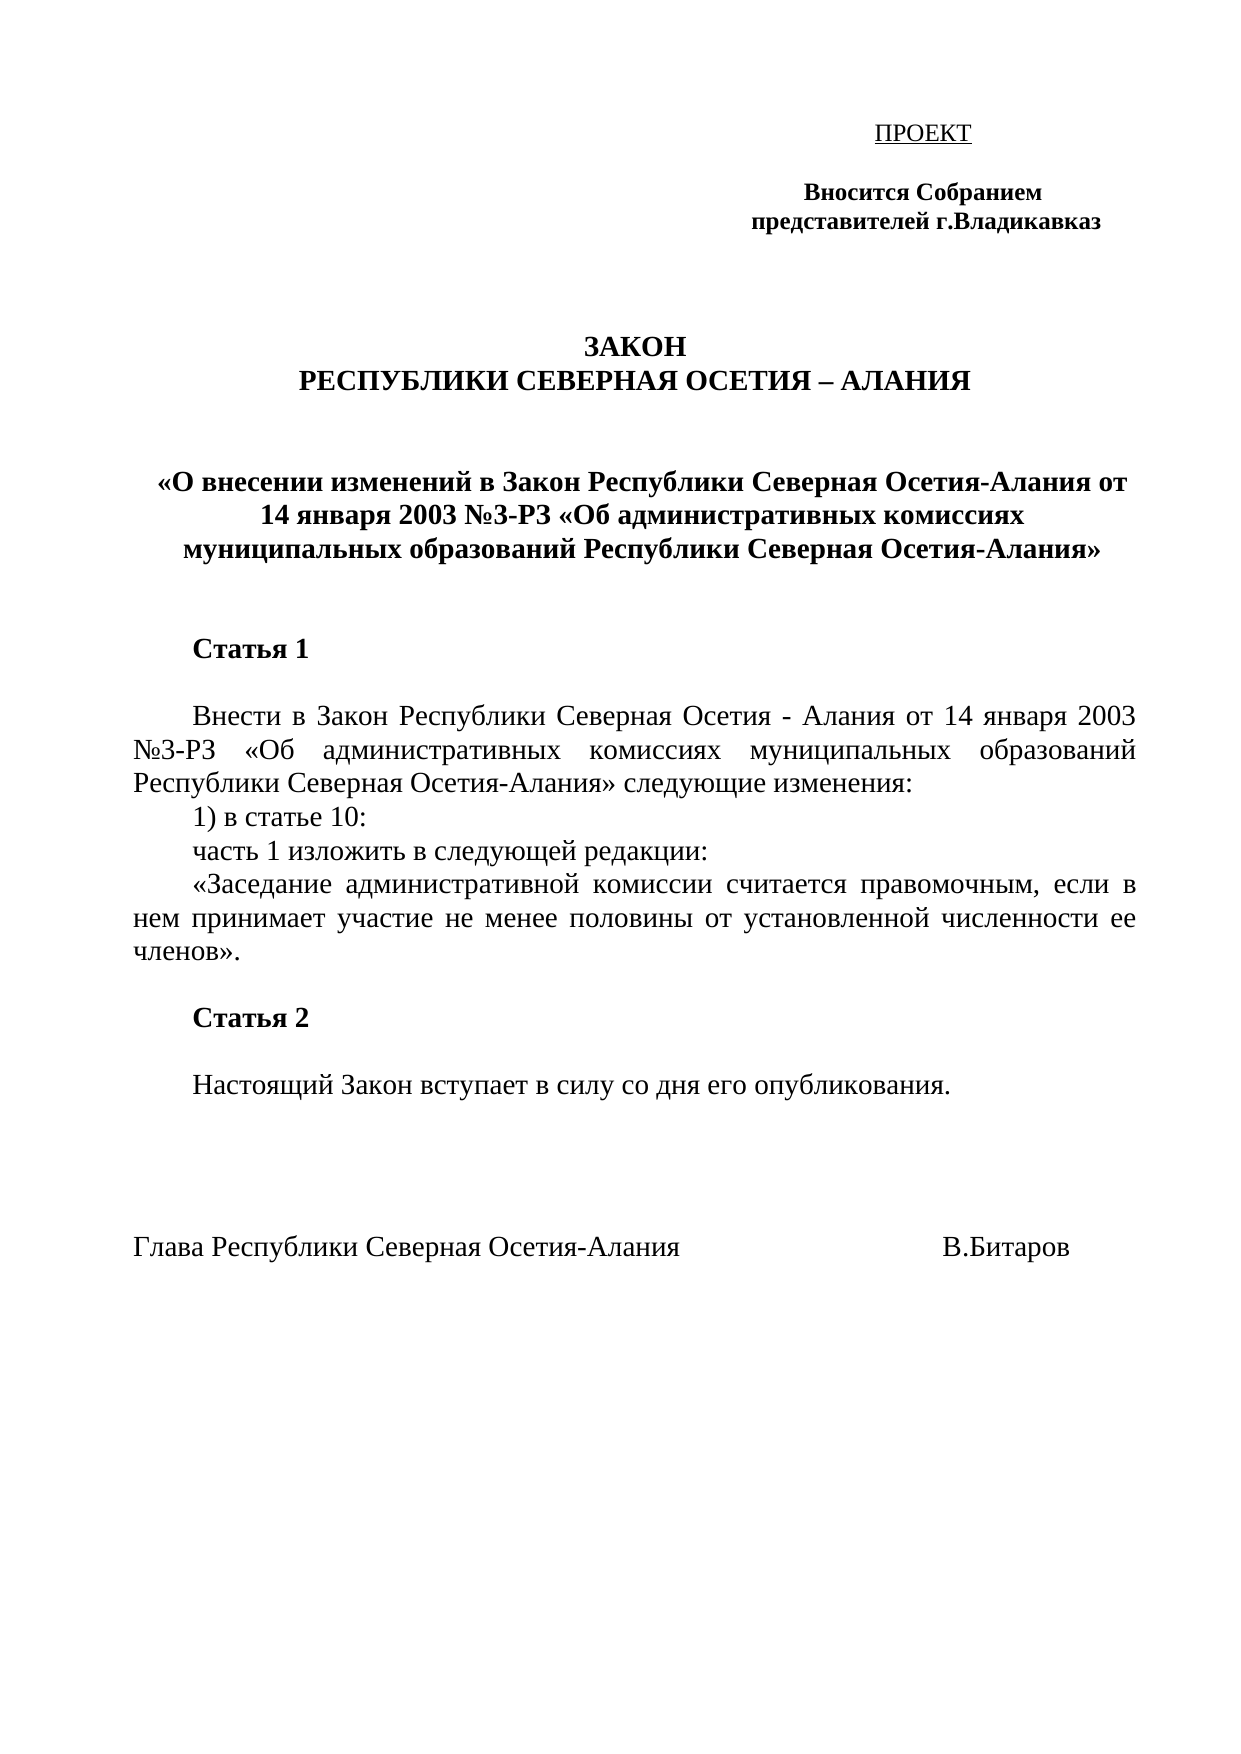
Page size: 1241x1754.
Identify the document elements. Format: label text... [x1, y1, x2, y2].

text ЗАКОН [133, 329, 1137, 363]
text Статья 2 [133, 1000, 1137, 1034]
text РЕСПУБЛИКИ СЕВЕРНАЯ ОСЕТИЯ – АЛАНИЯ [133, 363, 1137, 397]
text Настоящий Закон вступает в силу со дня его опубликования. [133, 1067, 1137, 1101]
text Вносится Собранием [709, 177, 1137, 206]
text часть 1 изложить в следующей редакции: [133, 833, 1137, 866]
text Внести в Закон Республики Северная Осетия - Алания от 14 января 2003 №3-РЗ «Об административных комиссиях муниципальных образований Республики Северная Осетия-Алания» следующие изменения: [133, 698, 1137, 799]
text ПРОЕКТ [709, 118, 1137, 147]
text «О внесении изменений в Закон Республики Северная Осетия-Алания от 14 января 2003 №3-РЗ «Об административных комиссиях муниципальных образований Республики Северная Осетия-Алания» [148, 464, 1137, 564]
text Статья 1 [133, 631, 1137, 665]
text 1) в статье 10: [133, 799, 1137, 833]
text Глава Республики Северная Осетия-Алания В.Битаров [133, 1229, 1137, 1263]
text «Заседание административной комиссии считается правомочным, если в нем принимает участие не менее половины от установленной численности ее членов». [133, 866, 1137, 967]
text представителей г.Владикавказ [709, 206, 1137, 235]
